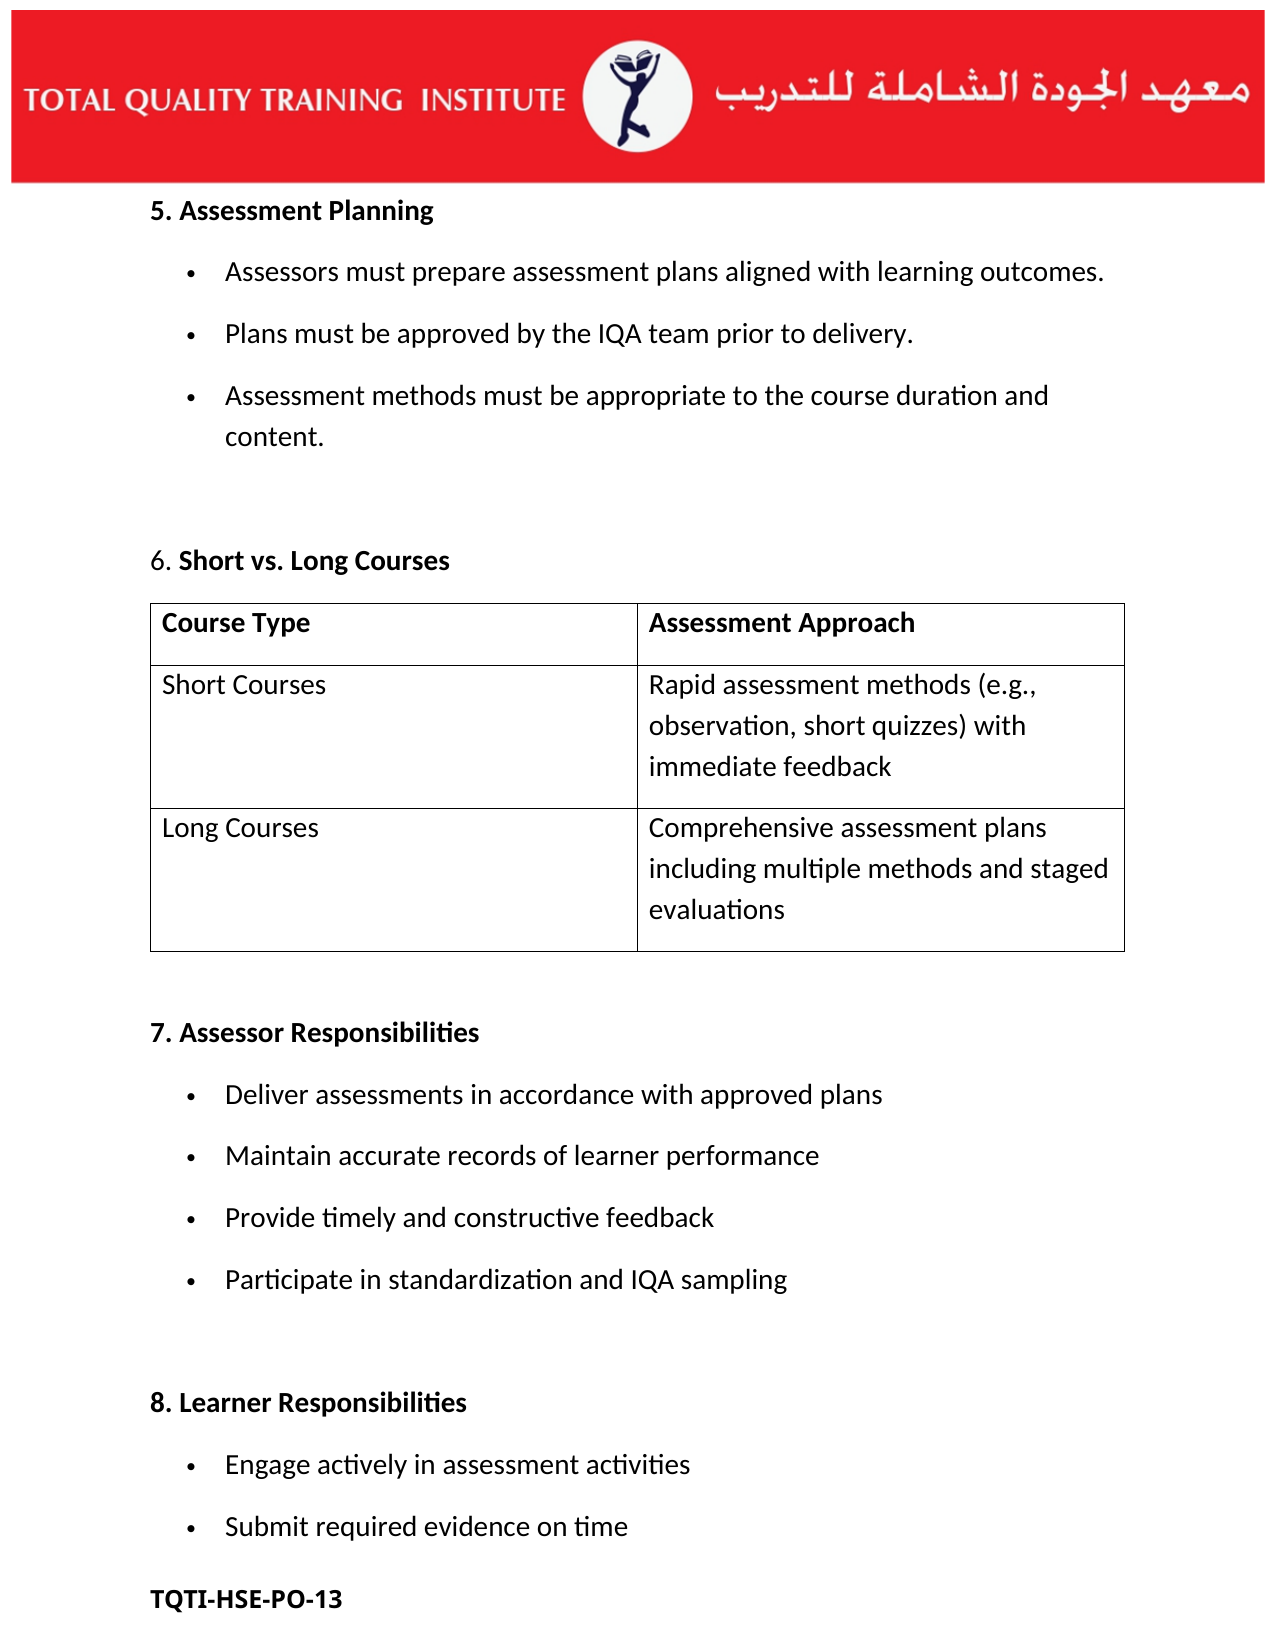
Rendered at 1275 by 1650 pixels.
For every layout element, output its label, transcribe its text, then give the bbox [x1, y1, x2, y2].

list Assessment methods must be appropriate to the course duration and content. [187, 377, 1125, 454]
text 6. Short vs. Long Courses [150, 542, 1125, 577]
list Provide timely and constructive feedback [187, 1199, 1125, 1235]
table_header Course Type [151, 604, 637, 665]
list Assessors must prepare assessment plans aligned with learning outcomes. [187, 253, 1125, 289]
table_header Assessment Approach [638, 604, 1124, 665]
table_cell Rapid assessment methods (e.g., observation, short quizzes) with immediate feedback [638, 666, 1124, 808]
list Submit required evidence on time [187, 1508, 1125, 1544]
list Maintain accurate records of learner performance [187, 1137, 1125, 1173]
text 7. Assessor Responsibilities [150, 1014, 1125, 1049]
list Plans must be approved by the IQA team prior to delivery. [187, 315, 1125, 351]
list Participate in standardization and IQA sampling [187, 1261, 1125, 1297]
table_cell Short Courses [151, 666, 637, 808]
list Deliver assessments in accordance with approved plans [187, 1076, 1125, 1111]
table_cell Long Courses [151, 809, 637, 951]
text 5. Assessment Planning [150, 60, 1125, 227]
picture [11, 10, 1265, 187]
table_cell Comprehensive assessment plans including multiple methods and staged evaluations [638, 809, 1124, 951]
list Engage actively in assessment activities [187, 1446, 1125, 1482]
text 8. Learner Responsibilities [150, 1384, 1125, 1420]
